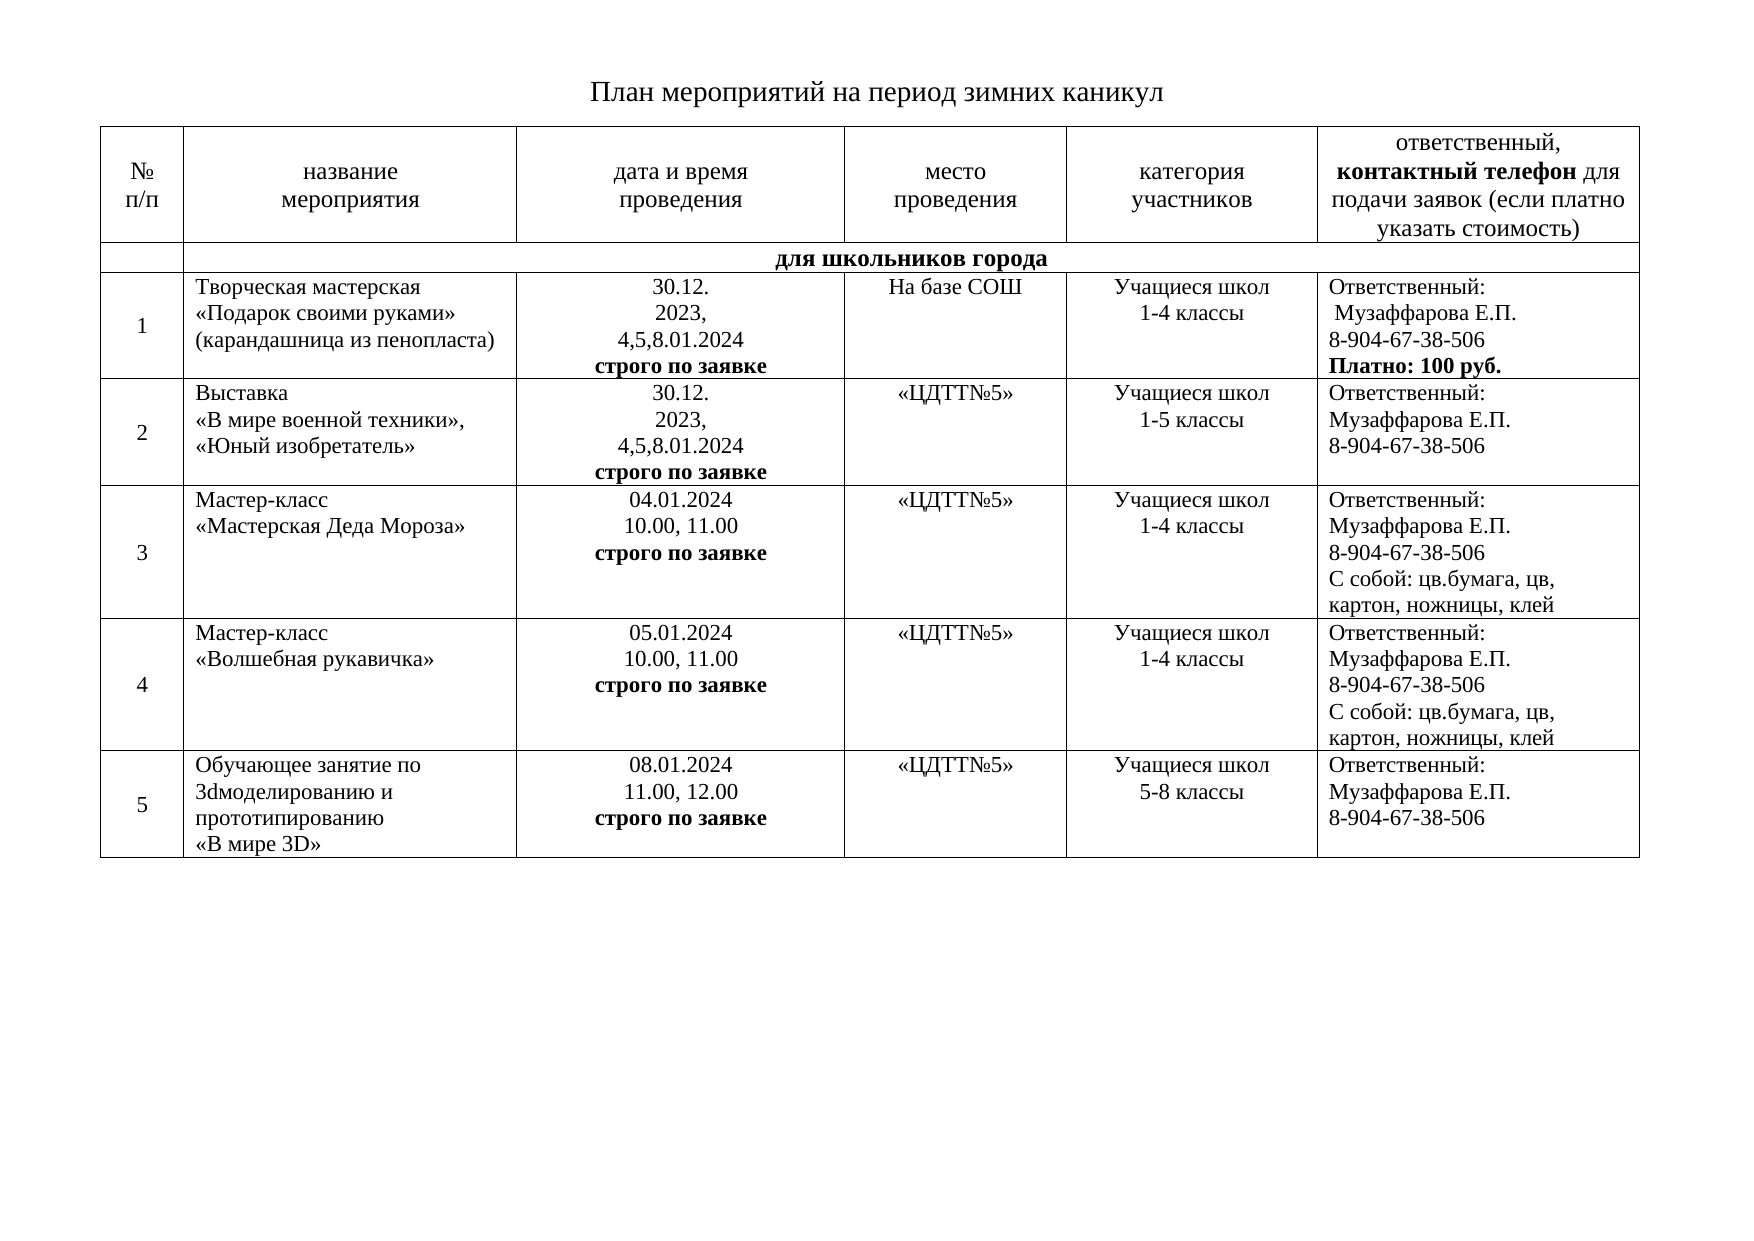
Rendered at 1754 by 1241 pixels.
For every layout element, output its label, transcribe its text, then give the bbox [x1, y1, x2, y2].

table_cell «ЦДТТ№5» [845, 619, 1066, 750]
table_header № п/п [101, 127, 183, 242]
table_cell 4 [101, 619, 183, 750]
table_cell Обучающее занятие по 3dмоделированию и прототипированию «В мире 3D» [184, 751, 516, 857]
table_cell 1 [101, 273, 183, 378]
table_cell Творческая мастерская «Подарок своими руками» (карандашница из пенопласта) [184, 273, 516, 378]
table_cell Мастер-класс «Мастерская Деда Мороза» [184, 486, 516, 618]
table_cell 30.12. 2023, 4,5,8.01.2024 строго по заявке [517, 379, 844, 485]
table_header ответственный, контактный телефон для подачи заявок (если платно указать стоимость) [1318, 127, 1639, 242]
table_cell Ответственный: Музаффарова Е.П. 8-904-67-38-506 С собой: цв.бумага, цв, картон, ножницы, клей [1318, 486, 1639, 618]
table_header дата и время проведения [517, 127, 844, 242]
table_cell «ЦДТТ№5» [845, 379, 1066, 485]
table_cell Ответственный: Музаффарова Е.П. 8-904-67-38-506 [1318, 379, 1639, 485]
table_cell Ответственный: Музаффарова Е.П. 8-904-67-38-506 [1318, 751, 1639, 857]
table_cell 05.01.2024 10.00, 11.00 строго по заявке [517, 619, 844, 750]
table_cell Учащиеся школ 1-4 классы [1067, 619, 1317, 750]
table_cell 2 [101, 379, 183, 485]
text План мероприятий на период зимних каникул [118, 74, 1636, 107]
table_cell На базе СОШ [845, 273, 1066, 378]
table_cell Выставка «В мире военной техники», «Юный изобретатель» [184, 379, 516, 485]
table_cell для школьников города [184, 243, 1639, 272]
table_cell 30.12. 2023, 4,5,8.01.2024 строго по заявке [517, 273, 844, 378]
table_cell 3 [101, 486, 183, 618]
table_cell [101, 243, 183, 272]
table_header место проведения [845, 127, 1066, 242]
table_cell Ответственный: Музаффарова Е.П. 8-904-67-38-506 С собой: цв.бумага, цв, картон, ножницы, клей [1318, 619, 1639, 750]
table_cell Учащиеся школ 1-5 классы [1067, 379, 1317, 485]
table_cell 04.01.2024 10.00, 11.00 строго по заявке [517, 486, 844, 618]
table_cell «ЦДТТ№5» [845, 486, 1066, 618]
table_cell Учащиеся школ 1-4 классы [1067, 486, 1317, 618]
table_cell 5 [101, 751, 183, 857]
table_cell Мастер-класс «Волшебная рукавичка» [184, 619, 516, 750]
table_header название мероприятия [184, 127, 516, 242]
table_cell «ЦДТТ№5» [845, 751, 1066, 857]
table_cell Учащиеся школ 1-4 классы [1067, 273, 1317, 378]
table_cell 08.01.2024 11.00, 12.00 строго по заявке [517, 751, 844, 857]
table_header категория участников [1067, 127, 1317, 242]
table_cell Учащиеся школ 5-8 классы [1067, 751, 1317, 857]
table_cell Ответственный: Музаффарова Е.П. 8-904-67-38-506 Платно: 100 руб. [1318, 273, 1639, 378]
